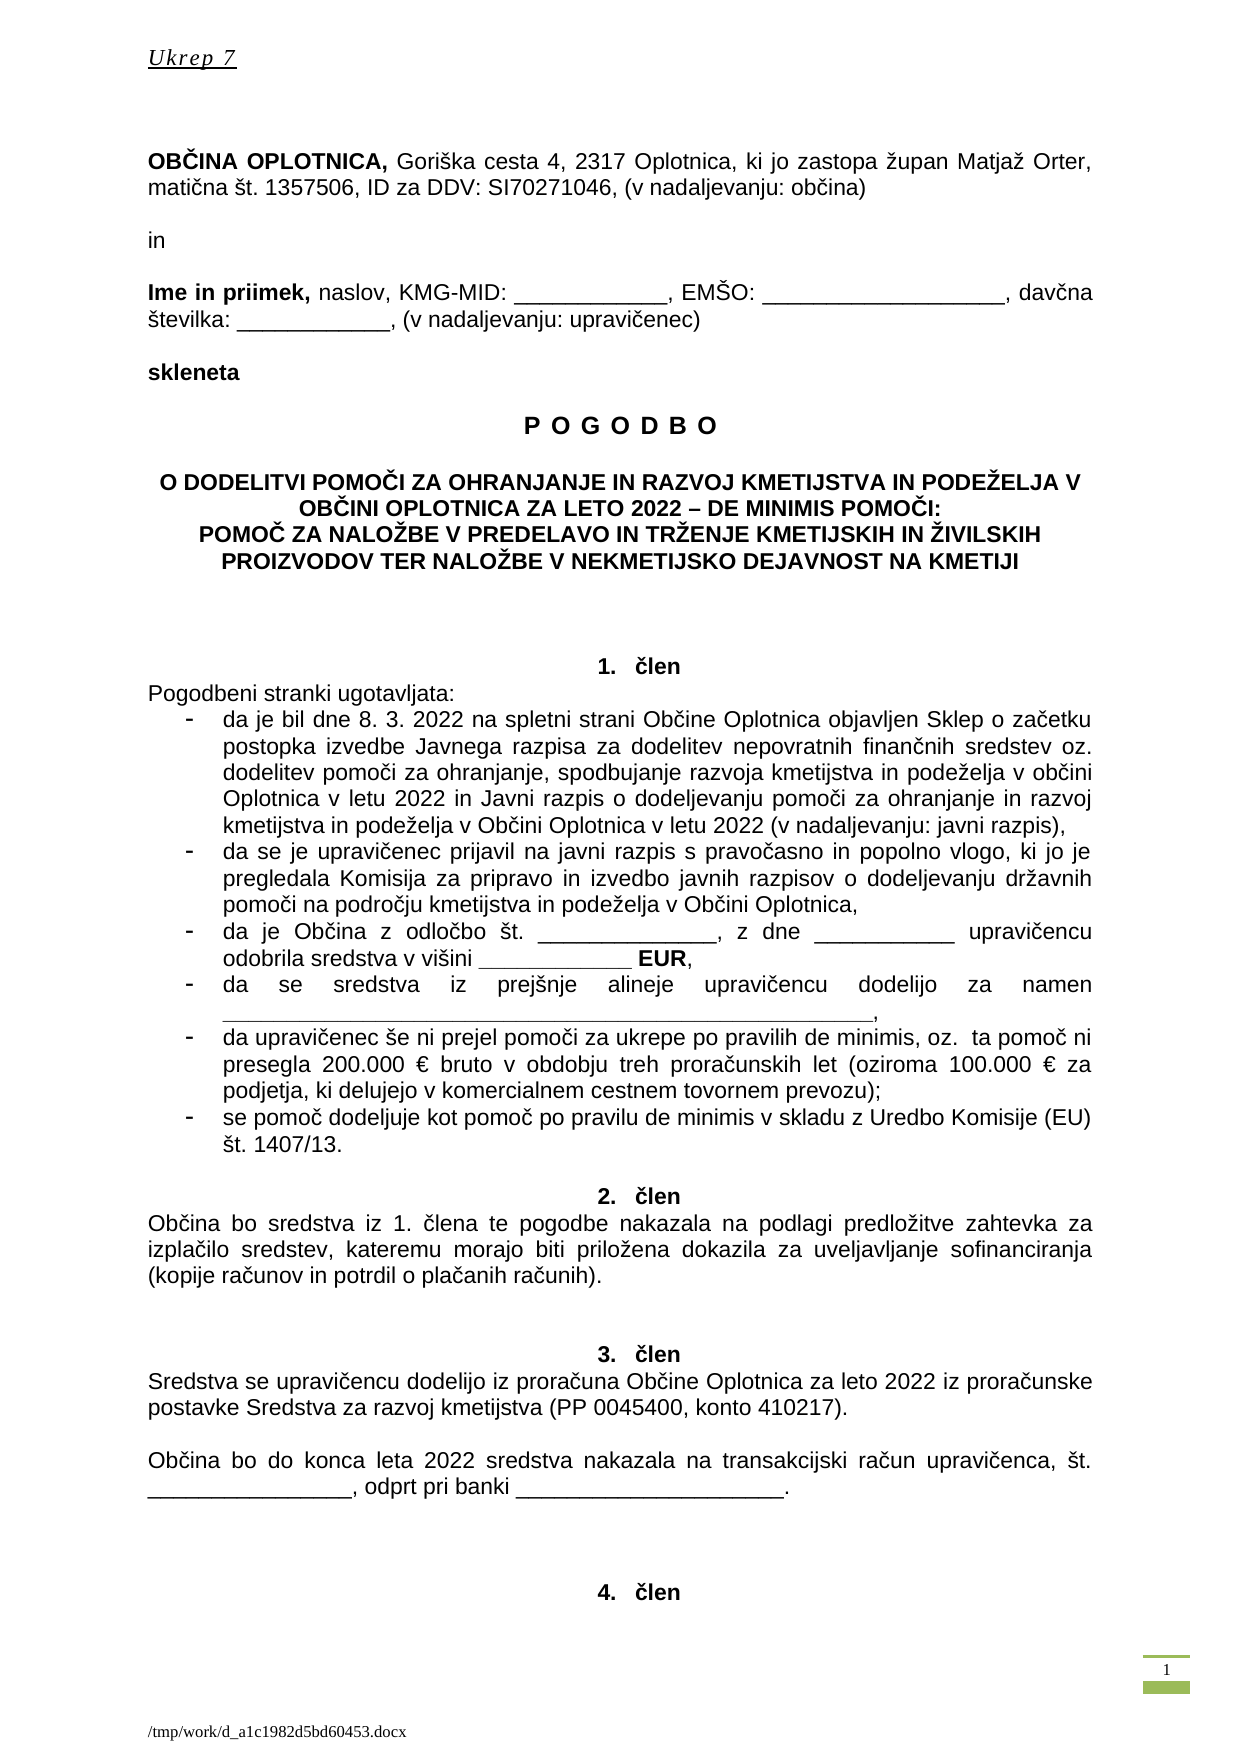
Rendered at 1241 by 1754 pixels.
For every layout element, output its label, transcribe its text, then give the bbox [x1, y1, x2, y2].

list da upravičenec še ni prejel pomoči za ukrepe po pravilih de minimis, oz. ta pomoč ni presegla 200.000 € bruto v obdobju treh proračunskih let (oziroma 100.000 € za podjetja, ki delujejo v komercialnem cestnem tovornem prevozu); [185, 1024, 1093, 1104]
text Občina bo sredstva iz 1. člena te pogodbe nakazala na podlagi predložitve zahtevka za izplačilo sredstev, kateremu morajo biti priložena dokazila za uveljavljanje sofinanciranja (kopije računov in potrdil o plačanih računih). [148, 1210, 1093, 1289]
text OBČINA OPLOTNICA, Goriška cesta 4, 2317 Oplotnica, ki jo zastopa župan Matjaž Orter, matična št. 1357506, ID za DDV: SI70271046, (v nadaljevanju: občina) [148, 148, 1093, 200]
list da je Občina z odločbo št. ______________, z dne ___________ upravičencu odobrila sredstva v višini ____________ EUR, [185, 918, 1093, 971]
list člen [185, 1579, 1093, 1605]
text skleneta [148, 358, 1093, 385]
list da je bil dne 8. 3. 2022 na spletni strani Občine Oplotnica objavljen Sklep o začetku postopka izvedbe Javnega razpisa za dodelitev nepovratnih finančnih sredstev oz. dodelitev pomoči za ohranjanje, spodbujanje razvoja kmetijstva in podeželja v občini Oplotnica v letu 2022 in Javni razpis o dodeljevanju pomoči za ohranjanje in razvoj kmetijstva in podeželja v Občini Oplotnica v letu 2022 (v nadaljevanju: javni razpis), [185, 706, 1093, 838]
list člen [185, 1341, 1093, 1368]
text Občina bo do konca leta 2022 sredstva nakazala na transakcijski račun upravičenca, št. ________________, odprt pri banki _____________________. [148, 1447, 1093, 1499]
list da se sredstva iz prejšnje alineje upravičencu dodelijo za namen ___________________________________________________, [185, 971, 1093, 1024]
text O DODELITVI POMOČI ZA OHRANJANJE IN RAZVOJ KMETIJSTVA IN PODEŽELJA V OBČINI OPLOTNICA ZA LETO 2022 – DE MINIMIS POMOČI: [148, 469, 1093, 521]
list člen [185, 653, 1093, 679]
text Pogodbeni stranki ugotavljata: [148, 679, 1093, 706]
text Ime in priimek, naslov, KMG-MID: ____________, EMŠO: ___________________, davčna številka: ____________, (v nadaljevanju: upravičenec) [148, 279, 1093, 332]
list člen [185, 1183, 1093, 1210]
text POMOČ ZA NALOŽBE V PREDELAVO IN TRŽENJE KMETIJSKIH IN ŽIVILSKIH PROIZVODOV TER NALOŽBE V NEKMETIJSKO DEJAVNOST NA KMETIJI [148, 521, 1093, 574]
text Sredstva se upravičencu dodelijo iz proračuna Občine Oplotnica za leto 2022 iz proračunske postavke Sredstva za razvoj kmetijstva (PP 0045400, konto 410217). [148, 1368, 1093, 1421]
text POGODBO [148, 411, 1093, 440]
text in [148, 227, 1093, 253]
list da se je upravičenec prijavil na javni razpis s pravočasno in popolno vlogo, ki jo je pregledala Komisija za pripravo in izvedbo javnih razpisov o dodeljevanju državnih pomoči na področju kmetijstva in podeželja v Občini Oplotnica, [185, 838, 1093, 918]
list se pomoč dodeljuje kot pomoč po pravilu de minimis v skladu z Uredbo Komisije (EU) št. 1407/13. [185, 1104, 1093, 1157]
